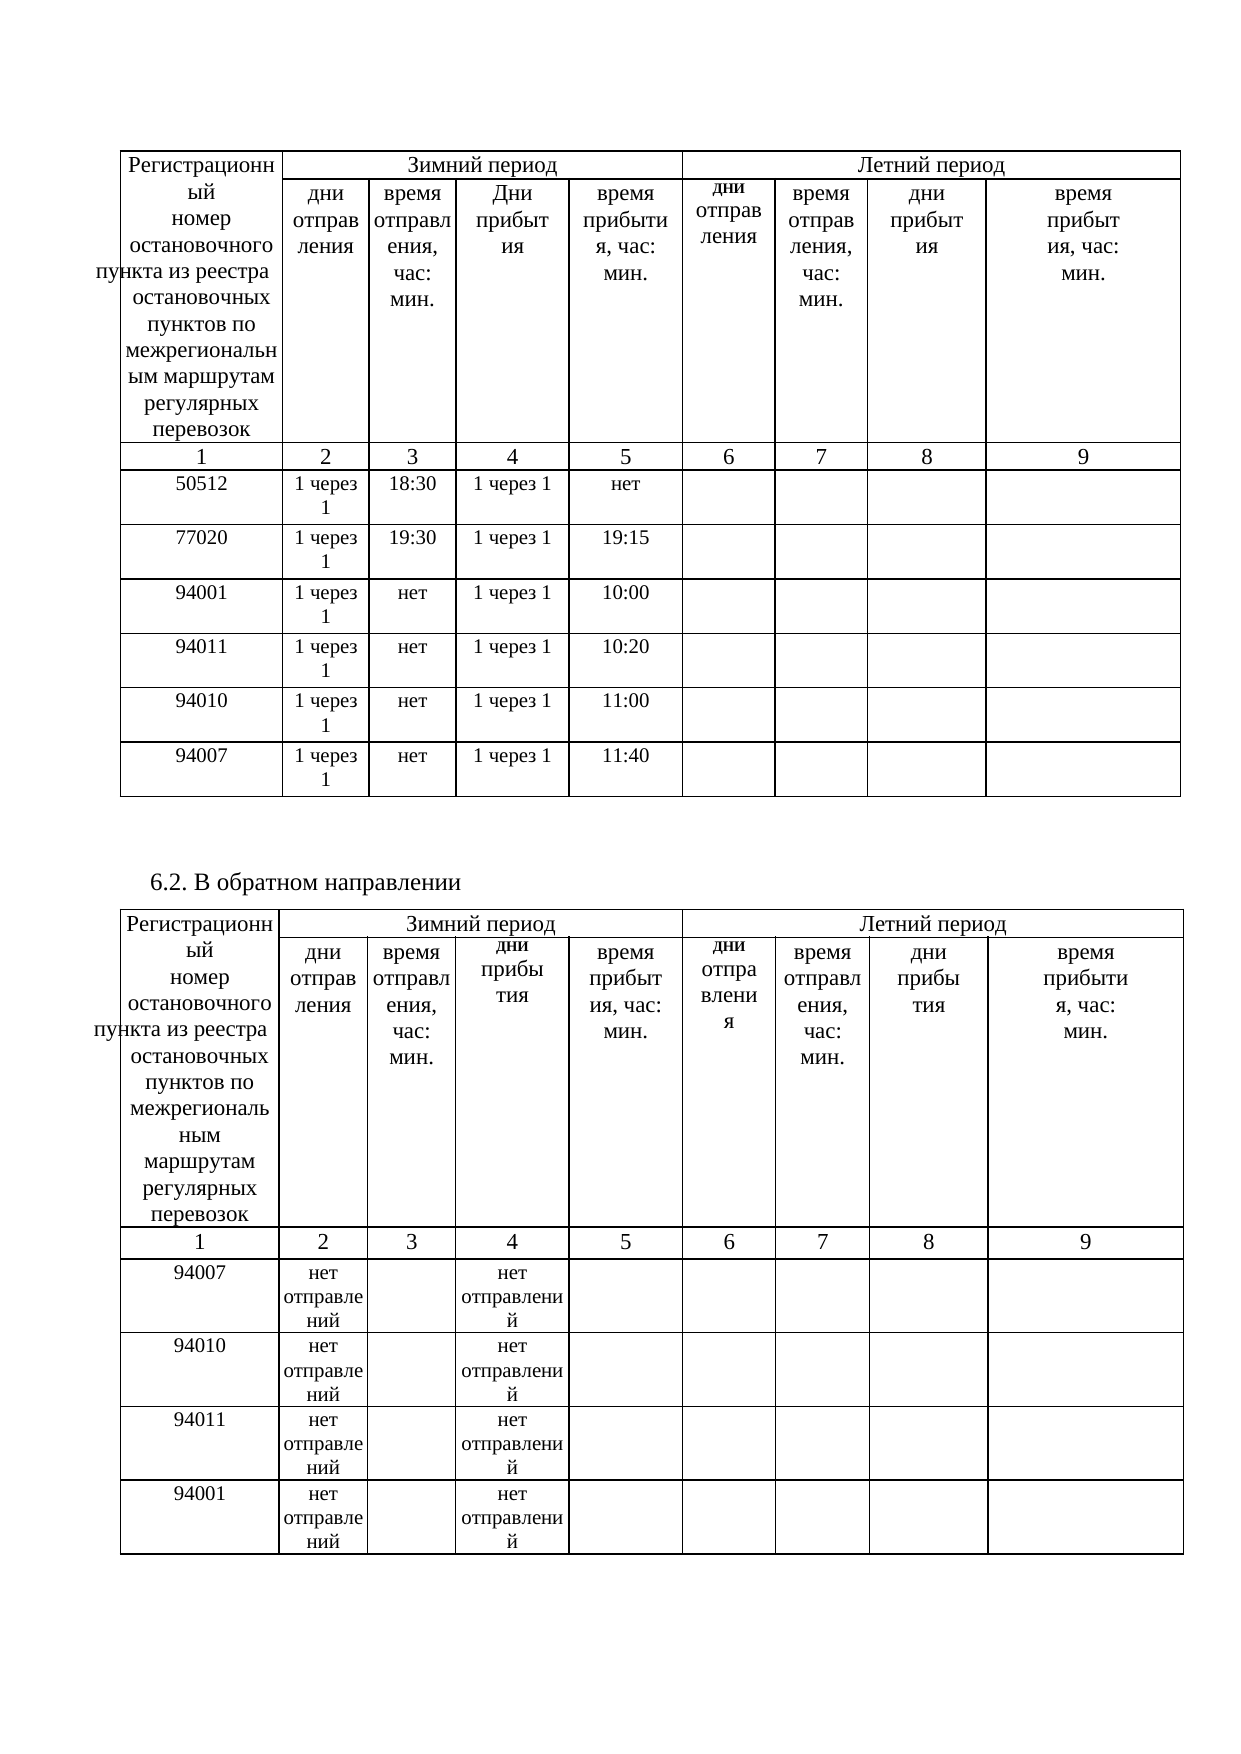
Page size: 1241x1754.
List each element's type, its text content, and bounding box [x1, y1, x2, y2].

table_cell [683, 688, 774, 741]
table_cell нет отправлений [280, 1407, 367, 1479]
table_cell 5 [570, 443, 682, 469]
table_cell 8 [868, 443, 985, 469]
table_cell 1 через 1 [283, 688, 368, 741]
table_cell 5 [570, 1228, 682, 1258]
table_cell [368, 1407, 455, 1479]
table_cell 9 [987, 443, 1180, 469]
table_cell нет отправлений [280, 1333, 367, 1406]
table_cell [368, 1481, 455, 1553]
table_cell [776, 743, 867, 796]
table_header Зимний период [280, 910, 682, 936]
table_cell нет [570, 471, 682, 524]
table_cell 94010 [121, 688, 282, 741]
table_cell 6 [683, 1228, 775, 1258]
table_cell [868, 471, 985, 524]
table_cell 50512 [121, 471, 282, 524]
table_cell 94001 [121, 580, 282, 632]
table_cell [570, 1407, 682, 1479]
table_cell Дни прибыт ия [457, 180, 568, 441]
table_cell нет отправлений [280, 1481, 367, 1553]
table_cell [776, 580, 867, 632]
table_cell 1 через 1 [457, 634, 568, 687]
table_header Летний период [683, 152, 1180, 178]
table_cell 1 через 1 [457, 743, 568, 796]
table_cell 1 через 1 [283, 580, 368, 632]
table_cell [868, 688, 985, 741]
table_cell 3 [368, 1228, 455, 1258]
table_cell нет [370, 634, 455, 687]
table_cell 9 [989, 1228, 1183, 1258]
table_cell [776, 471, 867, 524]
table_cell нет отправлений [456, 1407, 568, 1479]
table_cell [683, 634, 774, 687]
table_cell [868, 634, 985, 687]
table_cell [776, 688, 867, 741]
table_cell 7 [776, 443, 867, 469]
table_cell [870, 1260, 987, 1332]
table_cell [776, 1333, 869, 1406]
table_cell 10:00 [570, 580, 682, 632]
table_cell нет [370, 688, 455, 741]
table_cell [870, 1333, 987, 1406]
table_cell ДНИ отпра влени я [683, 938, 775, 1226]
table_cell [776, 1481, 869, 1553]
table_cell [987, 743, 1180, 796]
table_cell 1 [121, 443, 282, 469]
table_cell [987, 525, 1180, 578]
table_cell 11:00 [570, 688, 682, 741]
table_cell нет отправлений [456, 1333, 568, 1406]
table_cell 94001 [121, 1481, 278, 1553]
table_cell 18:30 [370, 471, 455, 524]
table_cell [987, 471, 1180, 524]
table_cell [776, 525, 867, 578]
table_cell 1 через 1 [283, 525, 368, 578]
table_cell 10:20 [570, 634, 682, 687]
table_cell [570, 1260, 682, 1332]
table_cell 4 [457, 443, 568, 469]
table_cell [368, 1260, 455, 1332]
table_cell время прибыт ия, час: мин. [987, 180, 1180, 441]
table_cell время прибыти я, час: мин. [570, 180, 682, 441]
table_cell 11:40 [570, 743, 682, 796]
table_cell 1 через 1 [457, 580, 568, 632]
table_cell [776, 1260, 869, 1332]
table_cell [989, 1333, 1183, 1406]
table_cell время отправл ения, час: мин. [776, 938, 869, 1226]
table_cell дни отправ ления [283, 180, 368, 441]
table_cell 1 через 1 [283, 471, 368, 524]
table_cell 4 [456, 1228, 568, 1258]
table_cell нет [370, 743, 455, 796]
table_cell [987, 580, 1180, 632]
table_cell [570, 1333, 682, 1406]
table_cell ДНИ прибы тия [456, 938, 568, 1226]
table_cell [868, 580, 985, 632]
table_cell 19:30 [370, 525, 455, 578]
table_cell [987, 688, 1180, 741]
table_cell [870, 1481, 987, 1553]
table_cell 94011 [121, 634, 282, 687]
table_cell [868, 743, 985, 796]
table_cell [683, 1260, 775, 1332]
table_cell время прибыт ия, час: мин. [570, 938, 682, 1226]
table_cell дни отправ ления [280, 938, 367, 1226]
table_cell 19:15 [570, 525, 682, 578]
table_cell [683, 743, 774, 796]
table_cell время отправл ения, час: мин. [370, 180, 455, 441]
table_cell нет отправлений [456, 1481, 568, 1553]
table_cell 94007 [121, 1260, 278, 1332]
table_cell [776, 1407, 869, 1479]
table_cell [683, 1333, 775, 1406]
table_cell [870, 1407, 987, 1479]
table_cell [868, 525, 985, 578]
table_cell 1 через 1 [457, 471, 568, 524]
table_cell 77020 [121, 525, 282, 578]
table_cell [776, 634, 867, 687]
table_cell [683, 1407, 775, 1479]
table_cell [683, 1481, 775, 1553]
table_cell 1 через 1 [283, 634, 368, 687]
table_cell [683, 471, 774, 524]
table_cell 1 через 1 [457, 688, 568, 741]
table_cell 8 [870, 1228, 987, 1258]
table_cell нет отправлений [456, 1260, 568, 1332]
table_cell 3 [370, 443, 455, 469]
table_cell 7 [776, 1228, 869, 1258]
table_cell [989, 1481, 1183, 1553]
table_cell [570, 1481, 682, 1553]
text 6.2. В обратном направлении [150, 867, 1090, 896]
table_header Регистрационный номер остановочного пункта из реестра остановочных пунктов по межрегиональным маршрутам регулярных перевозок [121, 152, 282, 441]
table_cell дни прибыт ия [868, 180, 985, 441]
table_cell 2 [283, 443, 368, 469]
table_cell дни прибы тия [870, 938, 987, 1226]
table_cell 6 [683, 443, 774, 469]
table_header Летний период [683, 910, 1183, 936]
table_cell 94011 [121, 1407, 278, 1479]
table_cell 2 [280, 1228, 367, 1258]
table_cell 94010 [121, 1333, 278, 1406]
table_cell [989, 1407, 1183, 1479]
table_cell время отправл ения, час: мин. [368, 938, 455, 1226]
table_cell 1 через 1 [457, 525, 568, 578]
table_cell [683, 580, 774, 632]
table_cell время прибыти я, час: мин. [989, 938, 1183, 1226]
table_cell [683, 525, 774, 578]
table_cell [368, 1333, 455, 1406]
table_header Регистрационный номер остановочного пункта из реестра остановочных пунктов по межрегиональным маршрутам регулярных перевозок [121, 910, 278, 1226]
table_cell 1 через 1 [283, 743, 368, 796]
table_cell 94007 [121, 743, 282, 796]
table_cell [989, 1260, 1183, 1332]
table_cell время отправ ления, час: мин. [776, 180, 867, 441]
table_cell ДНИ отправ ления [683, 180, 774, 441]
table_cell [987, 634, 1180, 687]
table_header Зимний период [283, 152, 682, 178]
table_cell нет [370, 580, 455, 632]
table_cell нет отправлений [280, 1260, 367, 1332]
table_cell 1 [121, 1228, 278, 1258]
